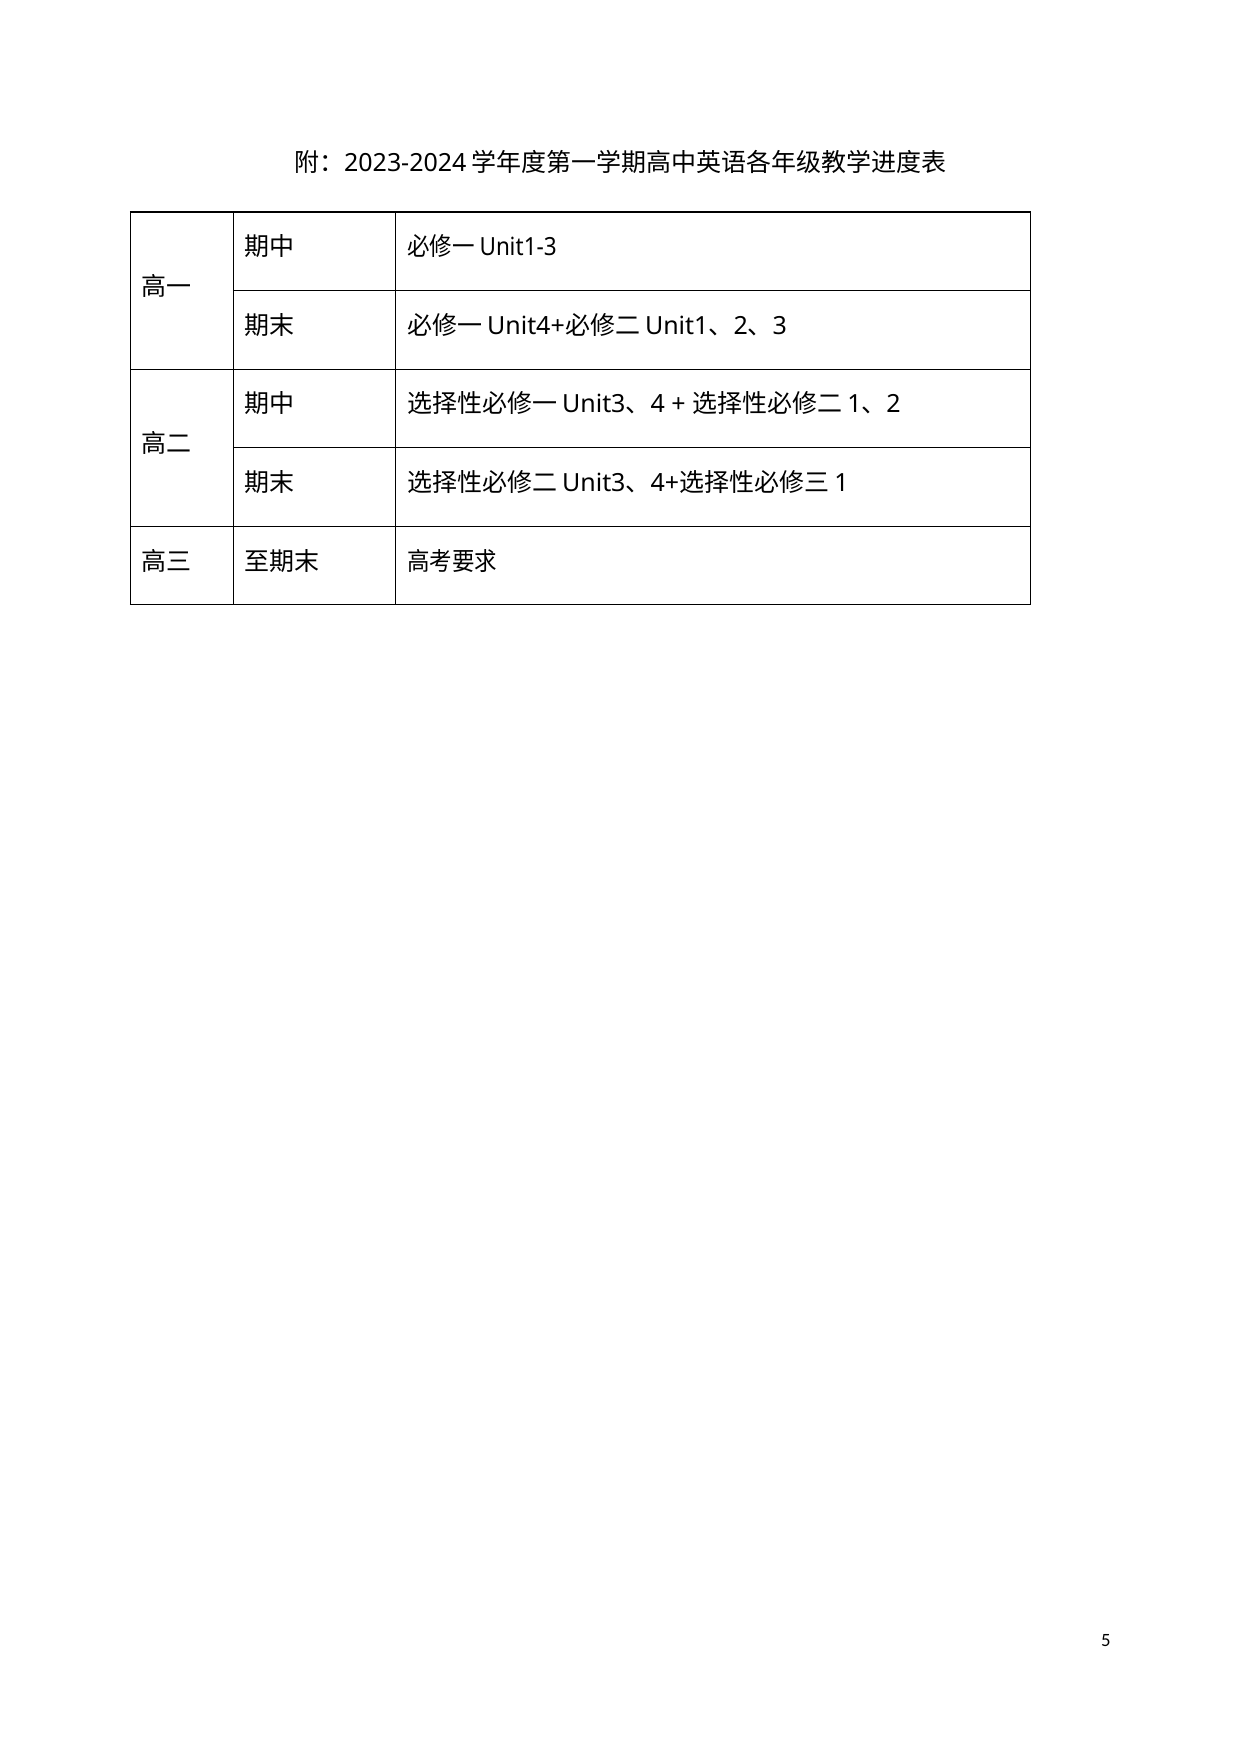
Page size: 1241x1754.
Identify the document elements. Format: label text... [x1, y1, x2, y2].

table_header 期中 [234, 213, 395, 290]
table_cell 高二 [131, 370, 233, 526]
table_cell 选择性必修一Unit3、4 + 选择性必修二1、2 [396, 370, 1030, 447]
table_cell 期末 [234, 448, 395, 526]
table_cell 高三 [131, 527, 233, 604]
table_cell 期中 [234, 370, 395, 447]
table_cell 期末 [234, 291, 395, 368]
table_cell 选择性必修二Unit3、4+选择性必修三1 [396, 448, 1030, 526]
table_cell 至期末 [234, 527, 395, 604]
table_cell 必修一Unit4+必修二Unit1、2、3 [396, 291, 1030, 368]
table_cell 高考要求 [396, 527, 1030, 604]
table_header 高一 [131, 213, 233, 368]
text 附：2023-2024学年度第一学期高中英语各年级教学进度表 [130, 128, 1110, 193]
table_header 必修一Unit1-3 [396, 213, 1030, 290]
